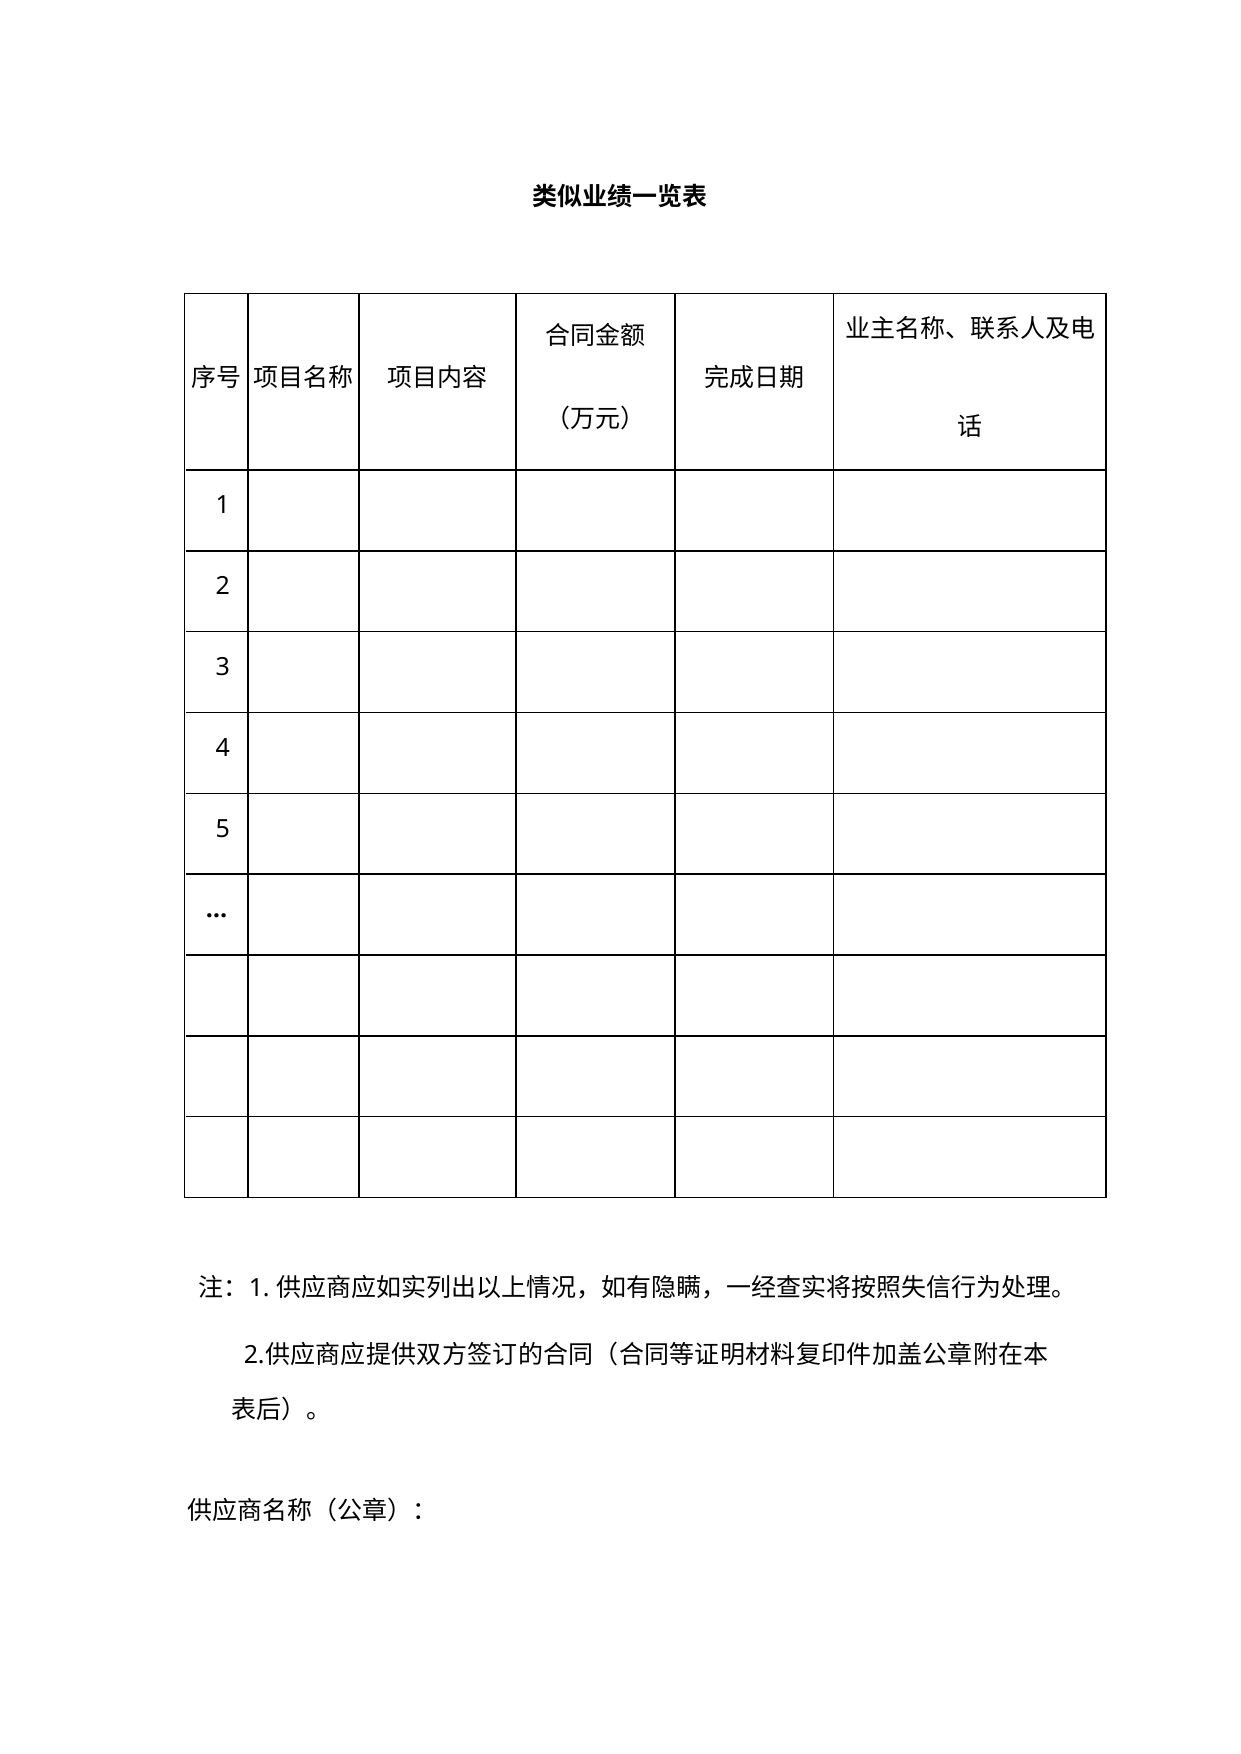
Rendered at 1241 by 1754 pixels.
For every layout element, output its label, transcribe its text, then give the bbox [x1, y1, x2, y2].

table_cell [517, 1117, 674, 1197]
table_cell 1 [185, 470, 247, 550]
table_cell [360, 794, 515, 873]
table_cell [249, 875, 358, 954]
table_header 序号 [185, 294, 247, 469]
table_cell [676, 956, 833, 1035]
text 注：1. 供应商应如实列出以上情况，如有隐瞒，一经查实将按照失信行为处理。 [198, 1268, 1057, 1304]
table_cell [834, 552, 1105, 631]
table_cell [834, 1037, 1105, 1116]
table_cell [517, 471, 674, 550]
table_cell [676, 1037, 833, 1116]
table_cell [249, 632, 358, 712]
table_cell [517, 552, 674, 631]
table_cell 4 [185, 713, 247, 792]
table_cell [676, 552, 833, 631]
table_header 完成日期 [676, 294, 833, 469]
table_cell [360, 1117, 515, 1197]
table_cell [834, 632, 1105, 712]
table_cell [834, 794, 1105, 873]
table_cell [676, 1117, 833, 1197]
table_cell [249, 552, 358, 631]
table_cell [834, 713, 1105, 792]
table_cell [249, 1117, 358, 1197]
subtitle 类似业绩一览表 [187, 162, 1053, 227]
table_cell [360, 552, 515, 631]
table_cell 3 [185, 632, 247, 712]
table_cell [517, 794, 674, 873]
table_cell [676, 713, 833, 792]
table_header 项目内容 [360, 294, 515, 469]
table_cell [517, 875, 674, 954]
table_cell [676, 794, 833, 873]
table_cell [360, 632, 515, 712]
table_cell 2 [185, 551, 247, 631]
table_cell [517, 1037, 674, 1116]
table_cell 5 [185, 794, 247, 873]
table_cell [517, 632, 674, 712]
table_cell … [185, 874, 247, 954]
table_cell [834, 1117, 1105, 1197]
table_cell [360, 713, 515, 792]
table_cell [185, 1036, 247, 1116]
table_header 合同金额 （万元） [517, 294, 674, 469]
table_cell [517, 713, 674, 792]
table_cell [834, 471, 1105, 550]
table_cell [249, 794, 358, 873]
table_cell [360, 875, 515, 954]
table_cell [676, 471, 833, 550]
table_header 项目名称 [249, 294, 358, 469]
table_header 业主名称、联系人及电话 [834, 294, 1105, 469]
table_cell [249, 956, 358, 1035]
table_cell [249, 713, 358, 792]
table_cell [517, 956, 674, 1035]
table_cell [676, 875, 833, 954]
table_cell [185, 1117, 247, 1197]
table_cell [360, 471, 515, 550]
table_cell [360, 956, 515, 1035]
text 供应商名称（公章）： [187, 1476, 1053, 1541]
table_cell [834, 875, 1105, 954]
table_cell [185, 955, 247, 1035]
table_cell [249, 1037, 358, 1116]
table_cell [834, 956, 1105, 1035]
text 2.供应商应提供双方签订的合同（合同等证明材料复印件加盖公章附在本表后）。 [231, 1335, 1051, 1425]
table_cell [360, 1037, 515, 1116]
table_cell [249, 471, 358, 550]
table_cell [676, 632, 833, 712]
